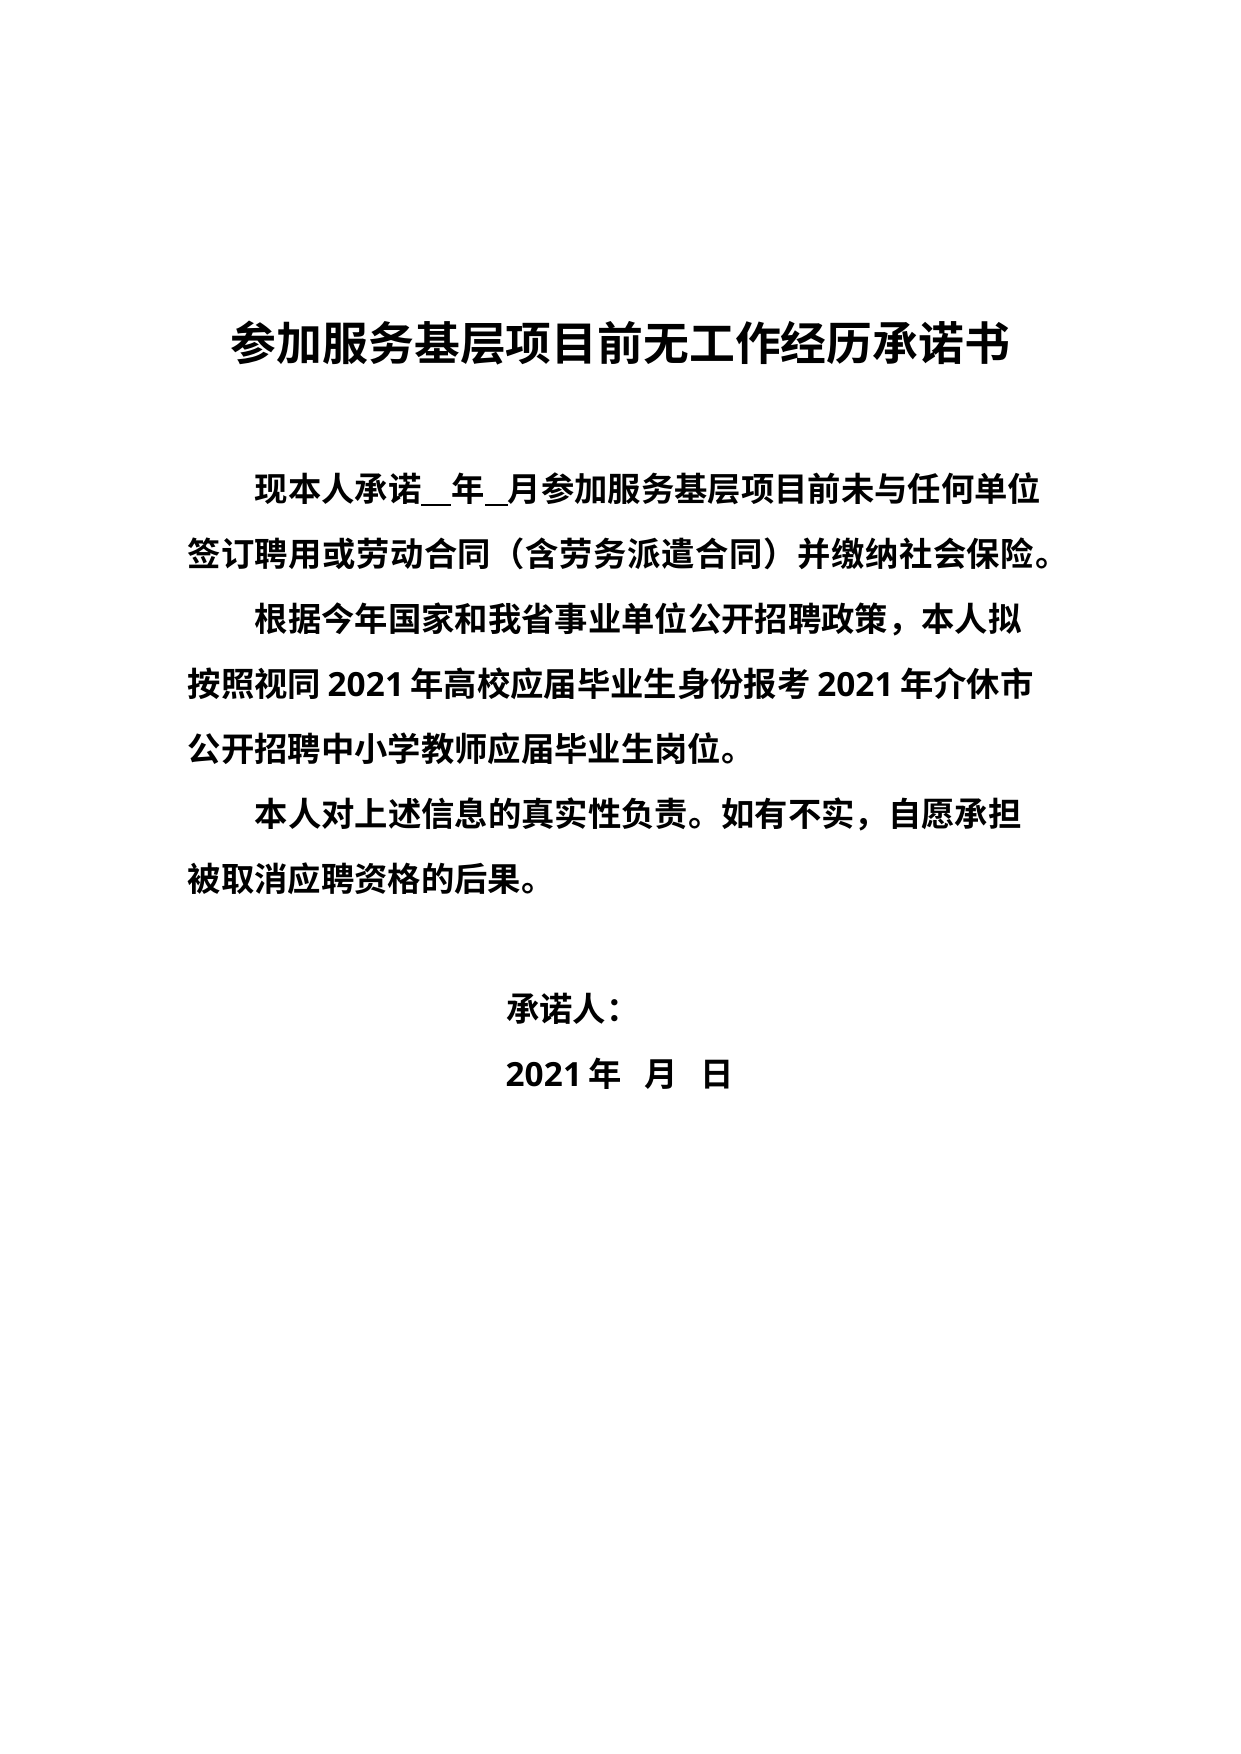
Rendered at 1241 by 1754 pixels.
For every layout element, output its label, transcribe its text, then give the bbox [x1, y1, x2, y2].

text 参加服务基层项目前无工作经历承诺书 [187, 292, 1053, 389]
text 根据今年国家和我省事业单位公开招聘政策，本人拟按照视同2021年高校应届毕业生身份报考2021年介休市公开招聘中小学教师应届毕业生岗位。 [187, 584, 1053, 779]
text 本人对上述信息的真实性负责。如有不实，自愿承担被取消应聘资格的后果。 [187, 779, 1053, 909]
text 2021年 月 日 [187, 1039, 1053, 1104]
text 承诺人： [187, 974, 1053, 1039]
text 现本人承诺 年 月参加服务基层项目前未与任何单位签订聘用或劳动合同（含劳务派遣合同）并缴纳社会保险。 [187, 454, 1053, 584]
